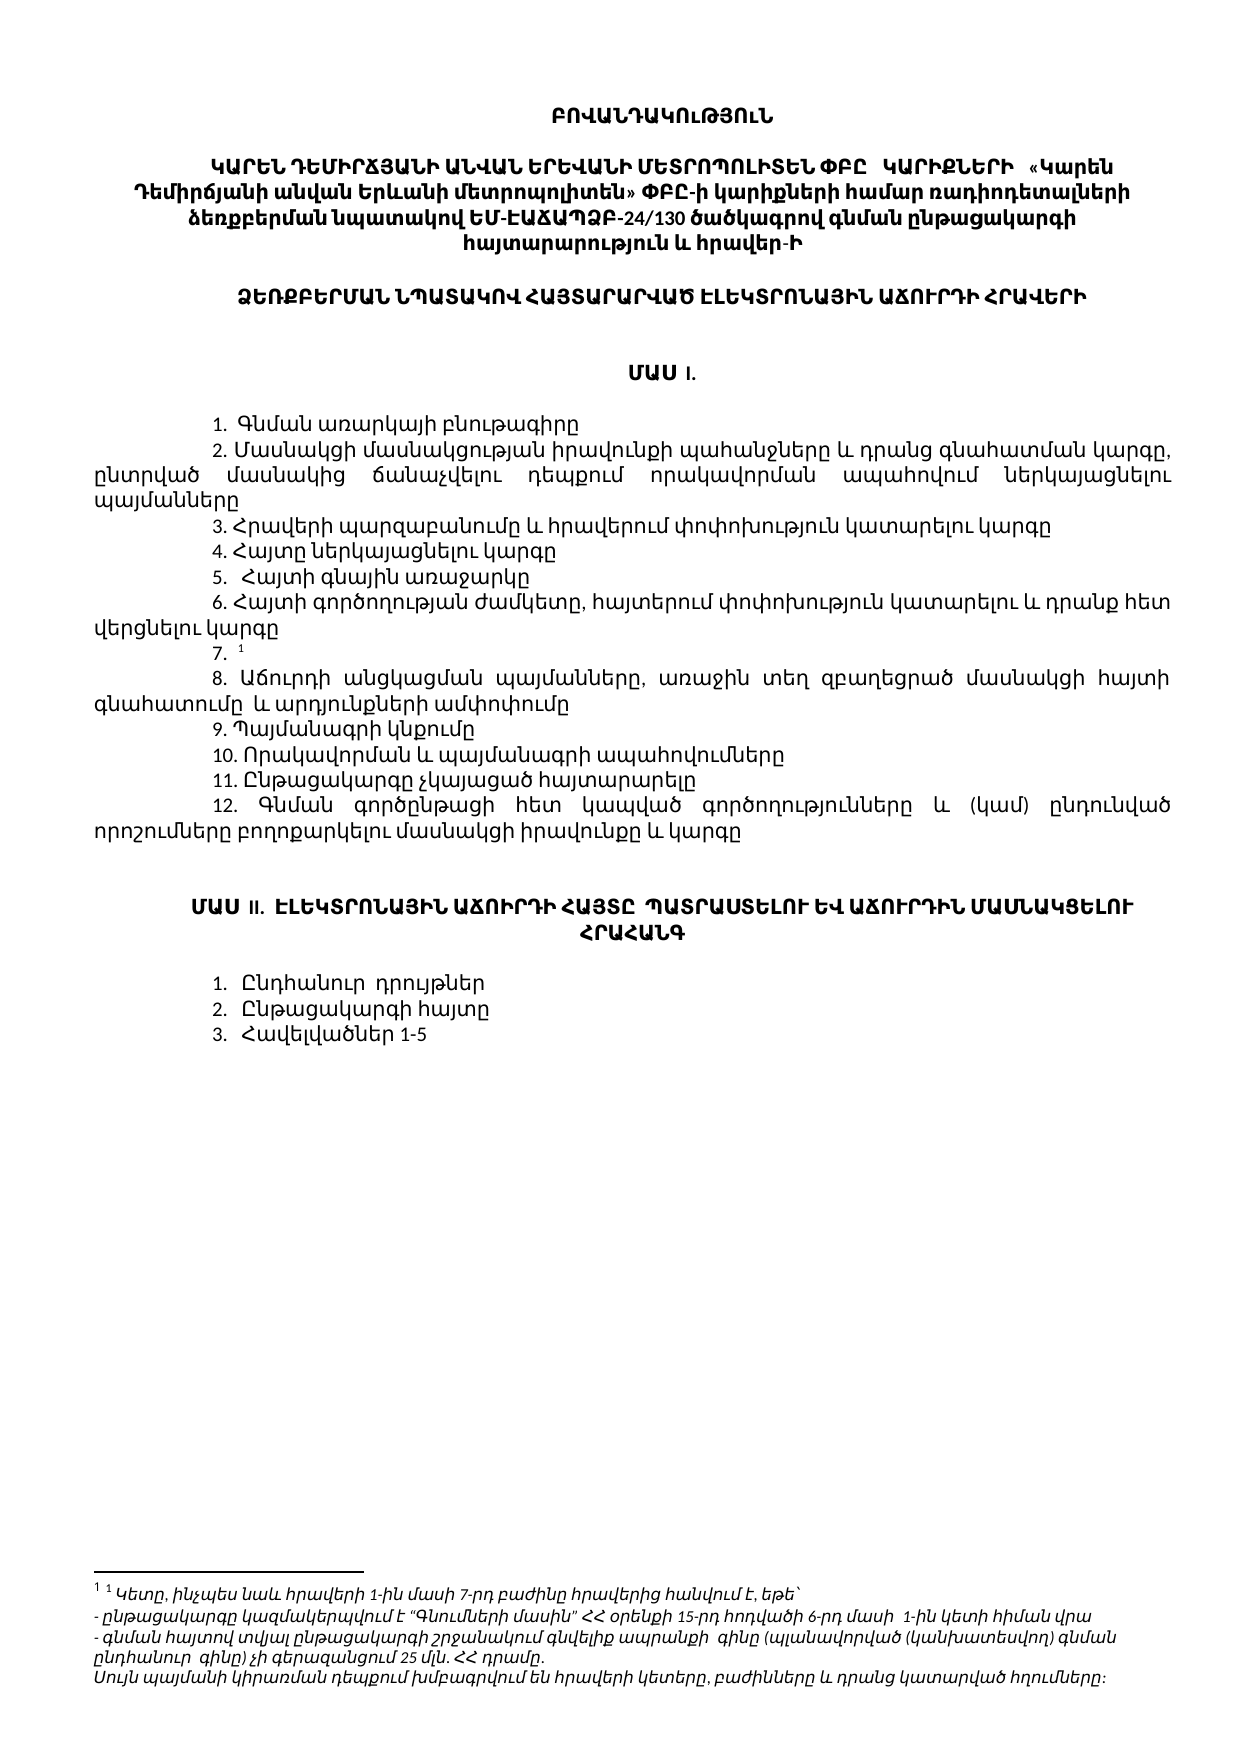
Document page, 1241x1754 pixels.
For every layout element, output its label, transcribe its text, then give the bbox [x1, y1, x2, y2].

text 4. Հայտը ներկայացնելու կարգը [94, 538, 1171, 564]
text 5. Հայտի գնային առաջարկը [94, 564, 1171, 589]
text ԲՈՎԱՆԴԱԿՈւԹՅՈւՆ [94, 103, 1171, 128]
text 1. Ընդհանուր դրույթներ [94, 971, 1171, 996]
text ՄԱՍ I. [94, 361, 1171, 386]
text ՁԵՌՔԲԵՐՄԱՆ ՆՊԱՏԱԿՈՎ ՀԱՅՏԱՐԱՐՎԱԾ ԷԼԵԿՏՐՈՆԱՅԻՆ ԱՃՈՒՐԴԻ ՀՐԱՎԵՐԻ [94, 284, 1171, 310]
text 8. Աճուրդի անցկացման պայմանները, առաջին տեղ զբաղեցրած մասնակցի հայտի գնահատումը և արդյունքների ամփոփումը [94, 666, 1171, 716]
text 11. Ընթացակարգը չկայացած հայտարարելը [94, 767, 1171, 793]
text 3. Հրավերի պարզաբանումը և հրավերում փոփոխություն կատարելու կարգը [94, 513, 1171, 538]
text 12. Գնման գործընթացի հետ կապված գործողությունները և (կամ) ընդունված որոշումները բողոքարկելու մասնակցի իրավունքը և կարգը [94, 793, 1171, 843]
text 7. 1 [94, 640, 1171, 666]
text 2. Ընթացակարգի հայտը [94, 996, 1171, 1021]
text 6. Հայտի գործողության ժամկետը, հայտերում փոփոխություն կատարելու և դրանք հետ վերցնելու կարգը [94, 589, 1171, 640]
text ՄԱՍ II. ԷԼԵԿՏՐՈՆԱՅԻՆ ԱՃՈԻՐԴԻ ՀԱՅՏԸ ՊԱՏՐԱՍՏԵԼՈՒ ԵՎ ԱՃՈՒՐԴԻՆ ՄԱՍՆԱԿՑԵԼՈՒ ՀՐԱՀԱՆԳ [94, 894, 1171, 945]
text 1. Գնման առարկայի բնութագիրը [94, 411, 1171, 437]
text 2. Մասնակցի մասնակցության իրավունքի պահանջները և դրանց գնահատման կարգը, ընտրված մասնակից ճանաչվելու դեպքում որակավորման ապահովում ներկայացնելու պայմանները [94, 437, 1171, 513]
text ԿԱՐԵՆ ԴԵՄԻՐՃՅԱՆԻ ԱՆՎԱՆ ԵՐԵՎԱՆԻ ՄԵՏՐՈՊՈԼԻՏԵՆ ՓԲԸ ԿԱՐԻՔՆԵՐԻ «Կարեն Դեմիրճյանի անվան Երևանի մետրոպոլիտեն» ՓԲԸ-ի կարիքների համար ռադիոդետալների ձեռքբերման նպատակով ԵՄ-ԷԱՃԱՊՁԲ-24/130 ծածկագրով գնման ընթացակարգի հայտարարություն և հրավեր-Ի [94, 154, 1171, 256]
text 9. Պայմանագրի կնքումը [94, 716, 1171, 742]
text 10. Որակավորման և պայմանագրի ապահովումները [94, 742, 1171, 767]
text 3. Հավելվածներ 1-5 [94, 1021, 1171, 1047]
